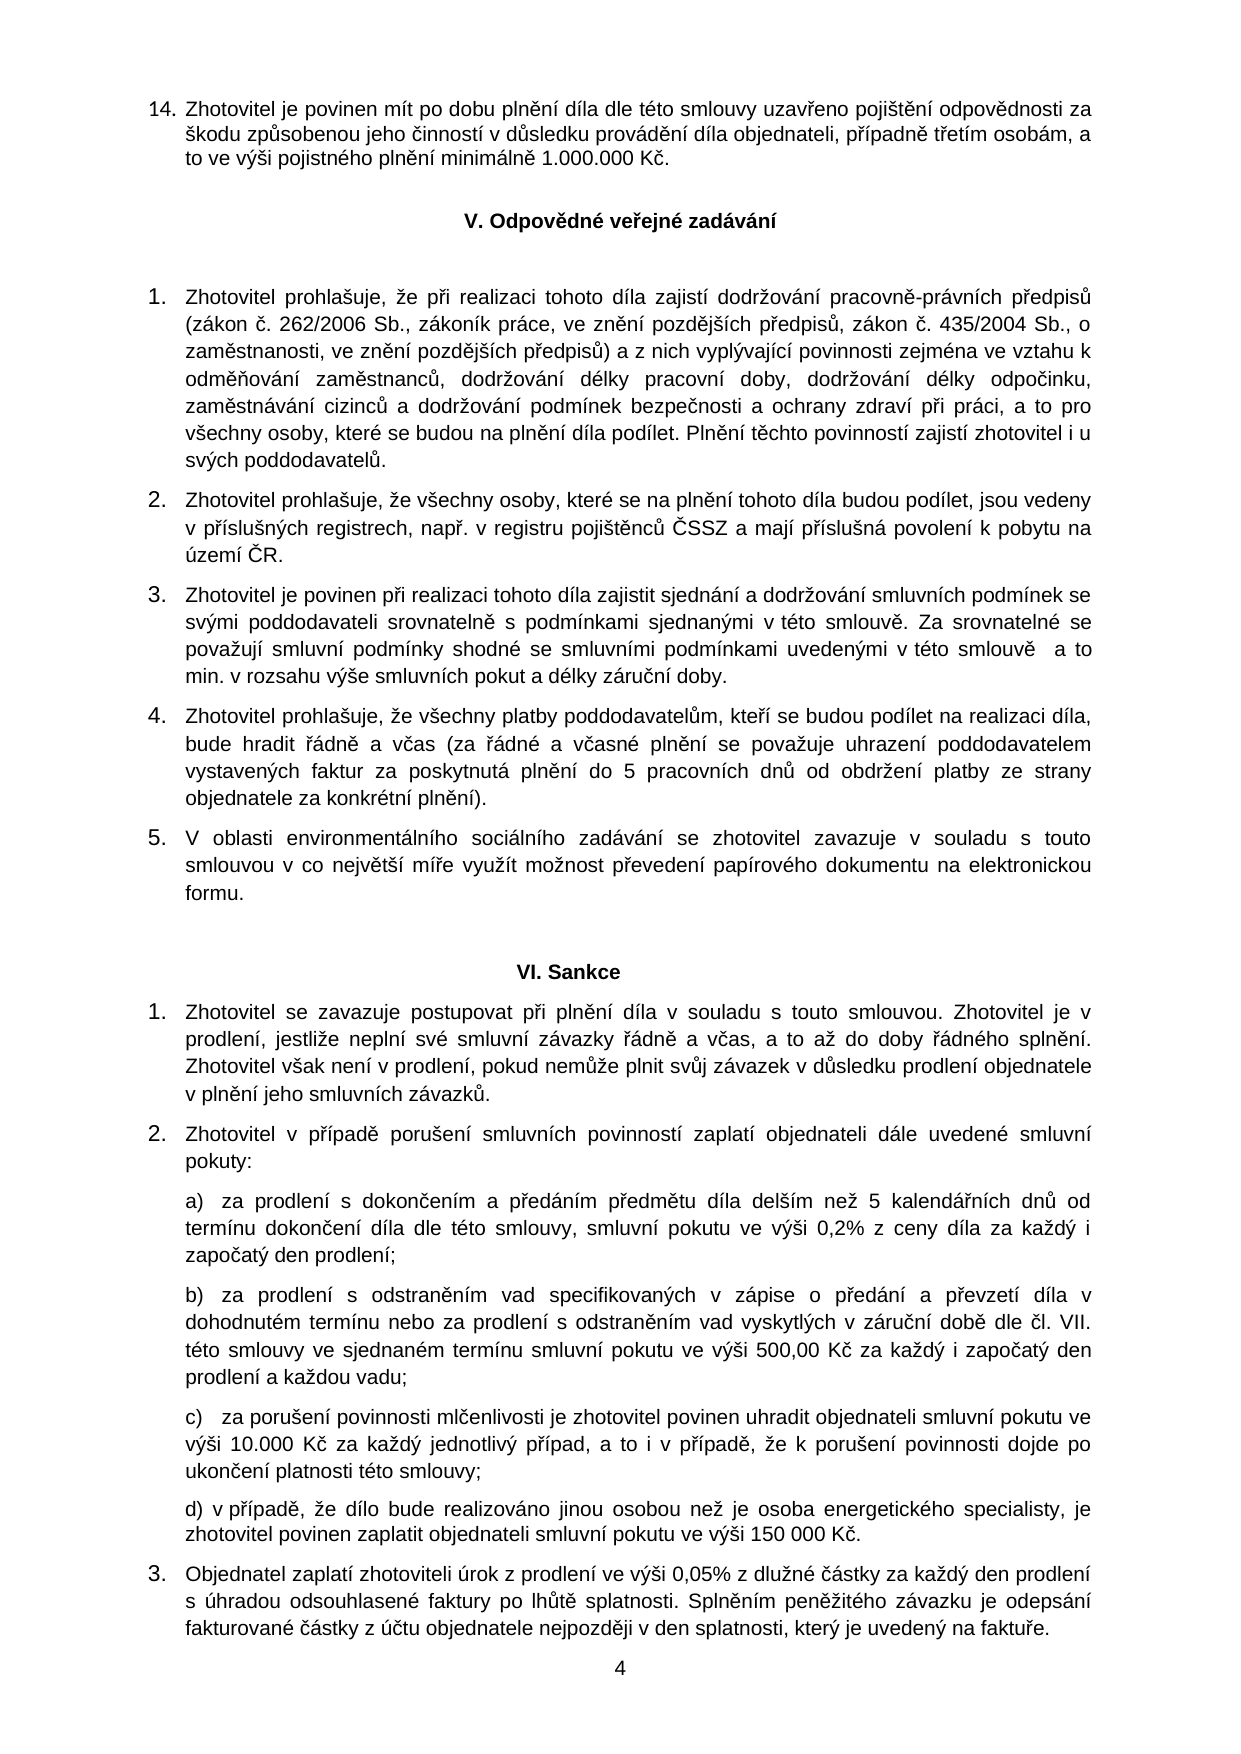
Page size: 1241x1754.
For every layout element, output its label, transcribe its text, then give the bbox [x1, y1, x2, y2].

list Objednatel zaplatí zhotoviteli úrok z prodlení ve výši 0,05% z dlužné částky za každý den prodlení s úhradou odsouhlasené faktury po lhůtě splatnosti. Splněním peněžitého závazku je odepsání fakturované částky z účtu objednatele nejpozději v den splatnosti, který je uvedený na faktuře. [148, 1559, 1093, 1641]
text VI. Sankce [185, 958, 1093, 985]
list Zhotovitel je povinen při realizaci tohoto díla zajistit sjednání a dodržování smluvních podmínek se svými poddodavateli srovnatelně s podmínkami sjednanými v této smlouvě. Za srovnatelné se považují smluvní podmínky shodné se smluvními podmínkami uvedenými v této smlouvě a to min. v rozsahu výše smluvních pokut a délky záruční doby. [148, 580, 1093, 689]
text V. Odpovědné veřejné zadávání [148, 209, 1093, 233]
list Zhotovitel prohlašuje, že všechny osoby, které se na plnění tohoto díla budou podílet, jsou vedeny v příslušných registrech, např. v registru pojištěnců ČSSZ a mají příslušná povolení k pobytu na území ČR. [148, 486, 1093, 568]
list Zhotovitel je povinen mít po dobu plnění díla dle této smlouvy uzavřeno pojištění odpovědnosti za škodu způsobenou jeho činností v důsledku provádění díla objednateli, případně třetím osobám, a to ve výši pojistného plnění minimálně 1.000.000 Kč. [148, 94, 1093, 169]
text a) za prodlení s dokončením a předáním předmětu díla delším než 5 kalendářních dnů od termínu dokončení díla dle této smlouvy, smluvní pokutu ve výši 0,2% z ceny díla za každý i započatý den prodlení; [185, 1186, 1093, 1268]
list Zhotovitel prohlašuje, že při realizaci tohoto díla zajistí dodržování pracovně-právních předpisů (zákon č. 262/2006 Sb., zákoník práce, ve znění pozdějších předpisů, zákon č. 435/2004 Sb., o zaměstnanosti, ve znění pozdějších předpisů) a z nich vyplývající povinnosti zejména ve vztahu k odměňování zaměstnanců, dodržování délky pracovní doby, dodržování délky odpočinku, zaměstnávání cizinců a dodržování podmínek bezpečnosti a ochrany zdraví při práci, a to pro všechny osoby, které se budou na plnění díla podílet. Plnění těchto povinností zajistí zhotovitel i u svých poddodavatelů. [148, 282, 1093, 473]
list Zhotovitel se zavazuje postupovat při plnění díla v souladu s touto smlouvou. Zhotovitel je v prodlení, jestliže neplní své smluvní závazky řádně a včas, a to až do doby řádného splnění. Zhotovitel však není v prodlení, pokud nemůže plnit svůj závazek v důsledku prodlení objednatele v plnění jeho smluvních závazků. [148, 997, 1093, 1107]
list Zhotovitel v případě porušení smluvních povinností zaplatí objednateli dále uvedené smluvní pokuty: [148, 1119, 1093, 1174]
list V oblasti environmentálního sociálního zadávání se zhotovitel zavazuje v souladu s touto smlouvou v co největší míře využít možnost převedení papírového dokumentu na elektronickou formu. [148, 823, 1093, 905]
list Zhotovitel prohlašuje, že všechny platby poddodavatelům, kteří se budou podílet na realizaci díla, bude hradit řádně a včas (za řádné a včasné plnění se považuje uhrazení poddodavatelem vystavených faktur za poskytnutá plnění do 5 pracovních dnů od obdržení platby ze strany objednatele za konkrétní plnění). [148, 702, 1093, 811]
text b) za prodlení s odstraněním vad specifikovaných v zápise o předání a převzetí díla v dohodnutém termínu nebo za prodlení s odstraněním vad vyskytlých v záruční době dle čl. VII. této smlouvy ve sjednaném termínu smluvní pokutu ve výši 500,00 Kč za každý i započatý den prodlení a každou vadu; [185, 1281, 1093, 1390]
list d) v případě, že dílo bude realizováno jinou osobou než je osoba energetického specialisty, je zhotovitel povinen zaplatit objednateli smluvní pokutu ve výši 150 000 Kč. [185, 1497, 1093, 1547]
text c) za porušení povinnosti mlčenlivosti je zhotovitel povinen uhradit objednateli smluvní pokutu ve výši 10.000 Kč za každý jednotlivý případ, a to i v případě, že k porušení povinnosti dojde po ukončení platnosti této smlouvy; [185, 1402, 1093, 1484]
